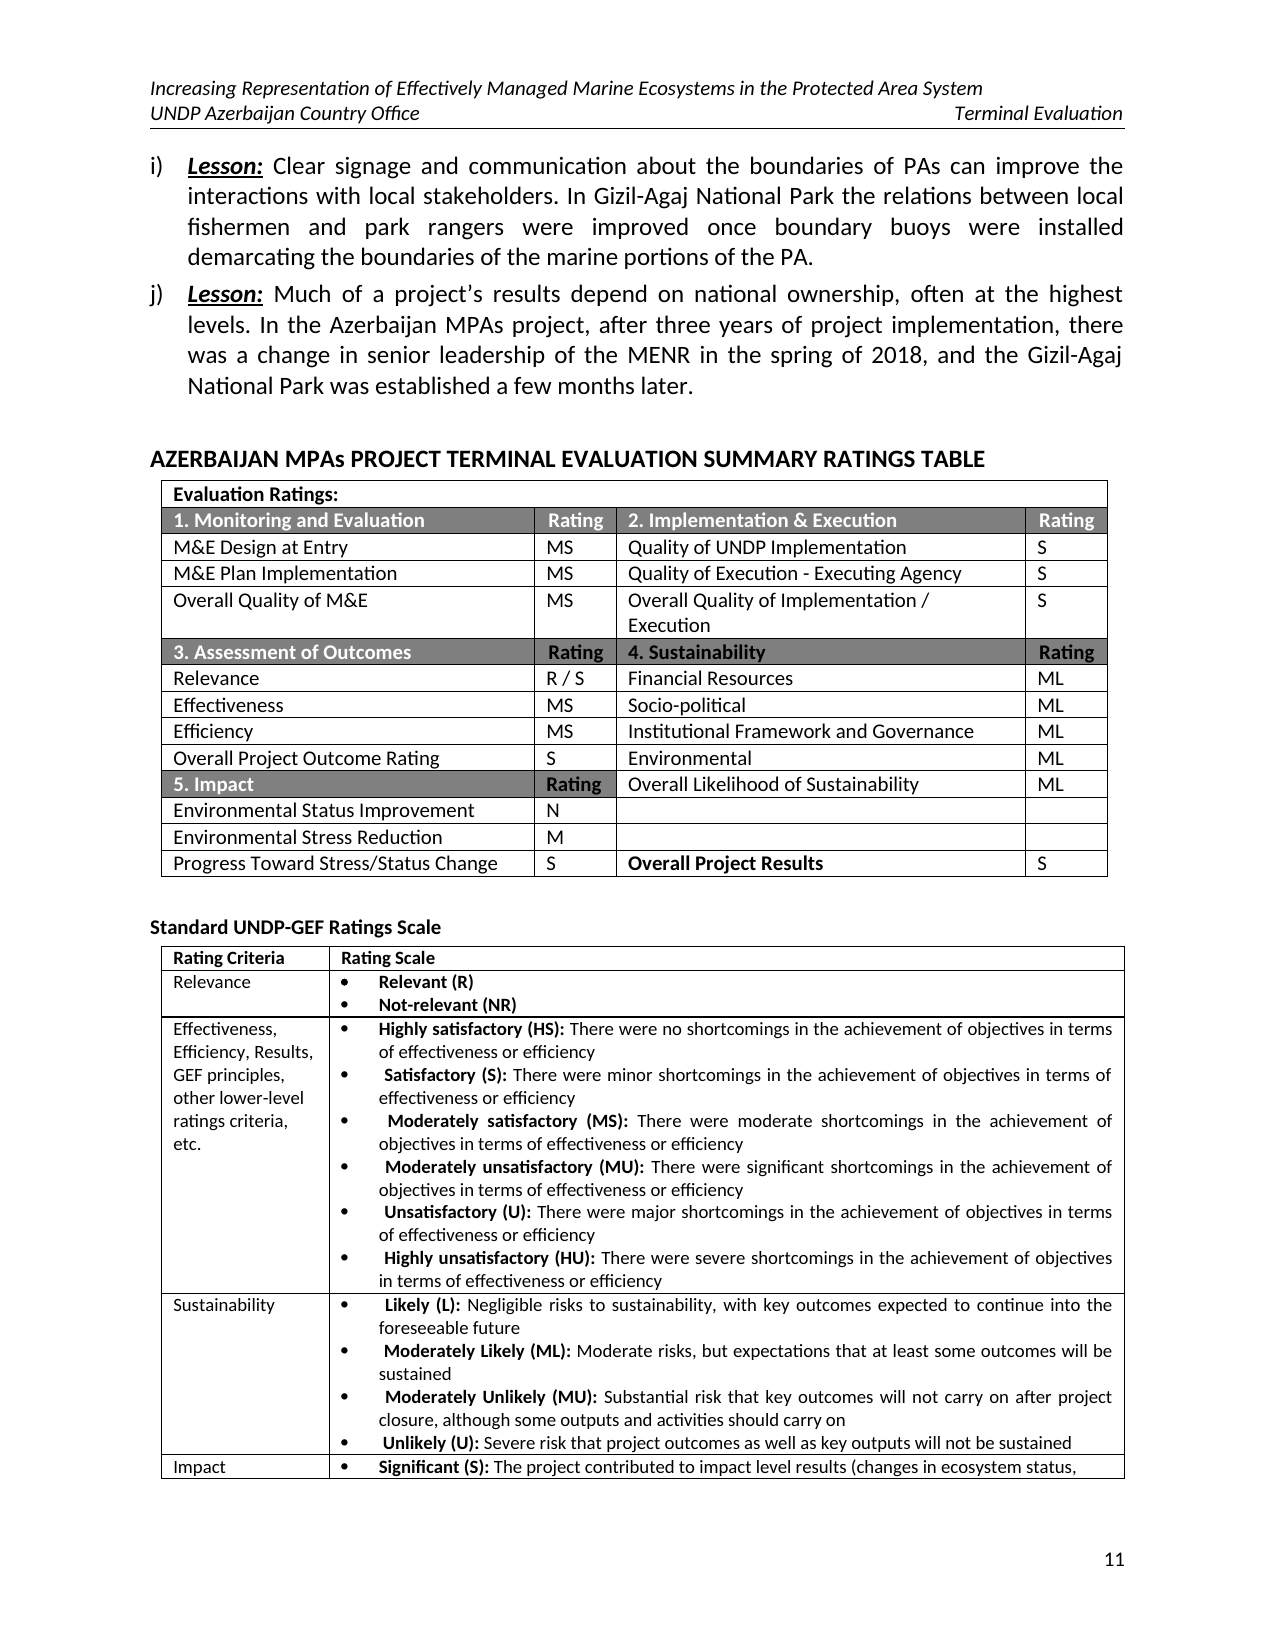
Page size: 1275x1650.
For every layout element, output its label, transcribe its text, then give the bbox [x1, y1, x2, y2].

table_cell MS [535, 561, 616, 586]
table_cell Overall Quality of Implementation / Execution [617, 587, 1025, 638]
table_cell Environmental Status Improvement [162, 798, 534, 823]
table_cell S [1026, 561, 1107, 586]
table_cell [617, 824, 1025, 849]
table_cell ML [1026, 665, 1107, 691]
table_cell Rating [535, 508, 616, 533]
table_cell [617, 798, 1025, 823]
table_cell R / S [535, 665, 616, 691]
table_cell Rating [1026, 639, 1107, 664]
table_cell 2. Implementation & Execution [617, 508, 1025, 533]
table_cell Effectiveness, Efficiency, Results, GEF principles, other lower-level ratings criteria, etc. [162, 1018, 329, 1292]
table_cell Relevance [162, 665, 534, 691]
table_cell S [535, 745, 616, 770]
table_cell Rating [535, 771, 616, 797]
table_cell Efficiency [162, 718, 534, 744]
table_cell Overall Project Results [617, 851, 1025, 876]
table_cell MS [535, 692, 616, 717]
table_cell Highly satisfactory (HS): There were no shortcomings in the achievement of objectives in terms of effectiveness or efficiency Satisfactory (S): There were minor shortcomings in the achievement of objectives in terms of effectiveness or efficiency Moderately satisfactory (MS): There were moderate shortcomings in the achievement of objectives in terms of effectiveness or efficiency Moderately unsatisfactory (MU): There were significant shortcomings in the achievement of objectives in terms of effectiveness or efficiency Unsatisfactory (U): There were major shortcomings in the achievement of objectives in terms of effectiveness or efficiency Highly unsatisfactory (HU): There were severe shortcomings in the achievement of objectives in terms of effectiveness or efficiency [330, 1018, 1124, 1292]
table_cell Environmental [617, 745, 1025, 770]
table_cell Progress Toward Stress/Status Change [162, 851, 534, 876]
table_cell MS [535, 534, 616, 559]
table_cell [1026, 824, 1107, 849]
table_cell 4. Sustainability [617, 639, 1025, 664]
table_cell Overall Likelihood of Sustainability [617, 771, 1025, 797]
list Standard UNDP-GEF Ratings Scale [150, 914, 1125, 939]
table_cell Effectiveness [162, 692, 534, 717]
list Lesson: Clear signage and communication about the boundaries of PAs can improve the interactions with local stakeholders. In Gizil-Agaj National Park the relations between local fishermen and park rangers were improved once boundary buoys were installed demarcating the boundaries of the marine portions of the PA. [150, 150, 1125, 272]
table_cell Quality of Execution - Executing Agency [617, 561, 1025, 586]
table_cell ML [1026, 771, 1107, 797]
table_cell MS [535, 587, 616, 638]
table_cell 3. Assessment of Outcomes [162, 639, 534, 664]
table_cell Financial Resources [617, 665, 1025, 691]
table_cell 5. Impact [162, 771, 534, 797]
table_cell Institutional Framework and Governance [617, 718, 1025, 744]
table_header Rating Scale [330, 947, 1124, 969]
table_cell Relevance [162, 971, 329, 1016]
table_cell Rating [535, 639, 616, 664]
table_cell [330, 1455, 1124, 1478]
table_cell MS [535, 718, 616, 744]
table_cell Quality of UNDP Implementation [617, 534, 1025, 559]
table_cell ML [1026, 718, 1107, 744]
table_cell S [1026, 851, 1107, 876]
table_header Evaluation Ratings: [162, 481, 1107, 507]
table_cell N [535, 798, 616, 823]
table_cell Rating [1026, 508, 1107, 533]
table_cell Relevant (R) Not-relevant (NR) [330, 971, 1124, 1016]
table_cell ML [1026, 745, 1107, 770]
table_cell Overall Project Outcome Rating [162, 745, 534, 770]
table_cell 1. Monitoring and Evaluation [162, 508, 534, 533]
list Lesson: Much of a project’s results depend on national ownership, often at the highest levels. In the Azerbaijan MPAs project, after three years of project implementation, there was a change in senior leadership of the MENR in the spring of 2018, and the Gizil-Agaj National Park was established a few months later. [150, 278, 1125, 400]
table_cell Impact [162, 1455, 329, 1478]
table_cell S [1026, 587, 1107, 638]
list AZERBAIJAN MPAs PROJECT TERMINAL EVALUATION SUMMARY RATINGS TABLE [150, 443, 1125, 474]
table_header Rating Criteria [162, 947, 329, 969]
table_cell [1026, 798, 1107, 823]
table_cell Overall Quality of M&E [162, 587, 534, 638]
table_cell ML [1026, 692, 1107, 717]
table_cell S [535, 851, 616, 876]
table_cell S [1026, 534, 1107, 559]
table_cell Environmental Stress Reduction [162, 824, 534, 849]
table_cell Sustainability [162, 1294, 329, 1454]
table_cell M [535, 824, 616, 849]
table_cell M&E Design at Entry [162, 534, 534, 559]
table_cell Socio-political [617, 692, 1025, 717]
table_cell Likely (L): Negligible risks to sustainability, with key outcomes expected to continue into the foreseeable future Moderately Likely (ML): Moderate risks, but expectations that at least some outcomes will be sustained Moderately Unlikely (MU): Substantial risk that key outcomes will not carry on after project closure, although some outputs and activities should carry on Unlikely (U): Severe risk that project outcomes as well as key outputs will not be sustained [330, 1294, 1124, 1454]
table_cell M&E Plan Implementation [162, 561, 534, 586]
